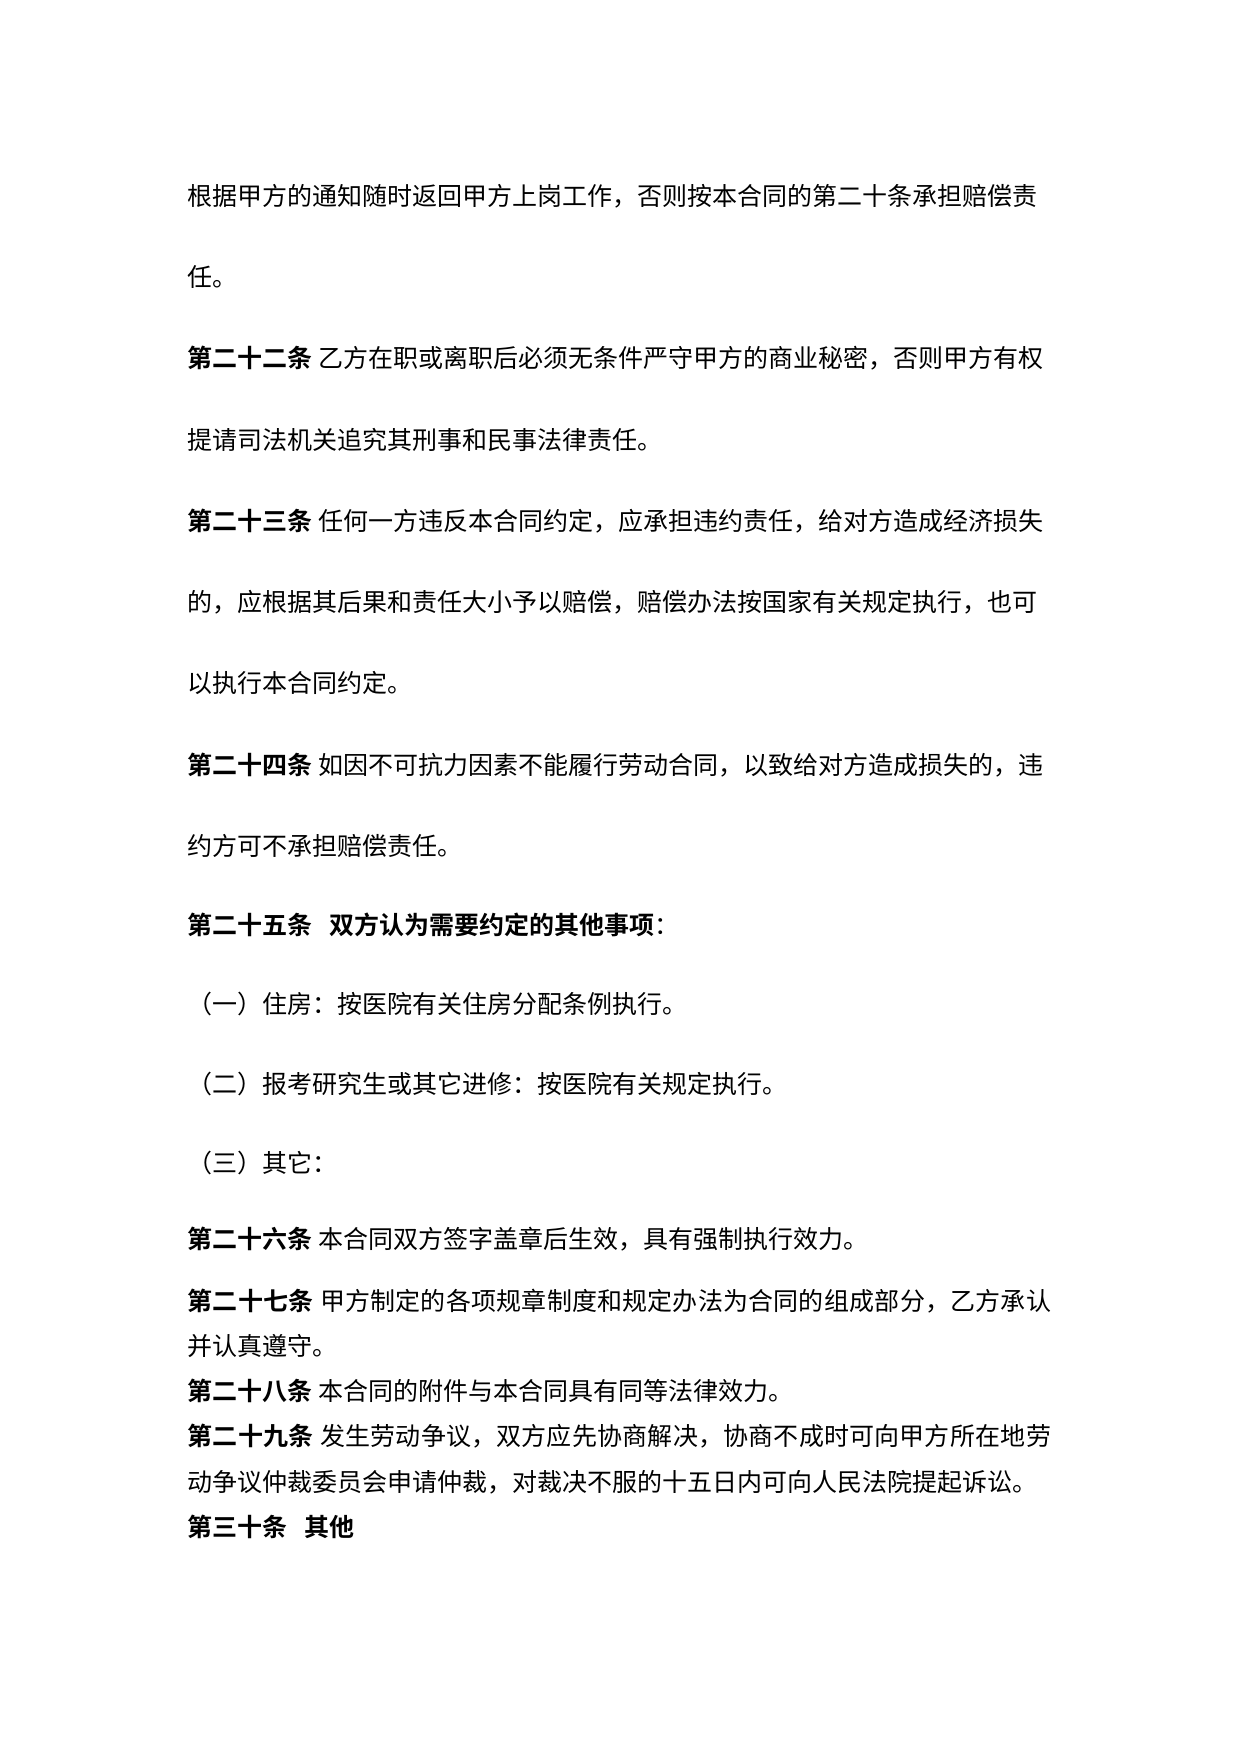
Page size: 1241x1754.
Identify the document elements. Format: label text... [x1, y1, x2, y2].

text 第二十五条 双方认为需要约定的其他事项： [187, 891, 1053, 956]
text （一）住房：按医院有关住房分配条例执行。 [187, 971, 1053, 1036]
text 第二十七条 甲方制定的各项规章制度和规定办法为合同的组成部分，乙方承认并认真遵守。 第二十八条 本合同的附件与本合同具有同等法律效力。 第二十九条 发生劳动争议，双方应先协商解决，协商不成时可向甲方所在地劳动争议仲裁委员会申请仲裁，对裁决不服的十五日内可向人民法院提起诉讼。 第三十条 其他 [187, 1281, 1053, 1544]
text （二）报考研究生或其它进修：按医院有关规定执行。 [187, 1050, 1053, 1115]
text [187, 162, 1053, 877]
text （三）其它： [187, 1129, 1053, 1194]
text 第二十六条 本合同双方签字盖章后生效，具有强制执行效力。 [187, 1219, 1053, 1256]
